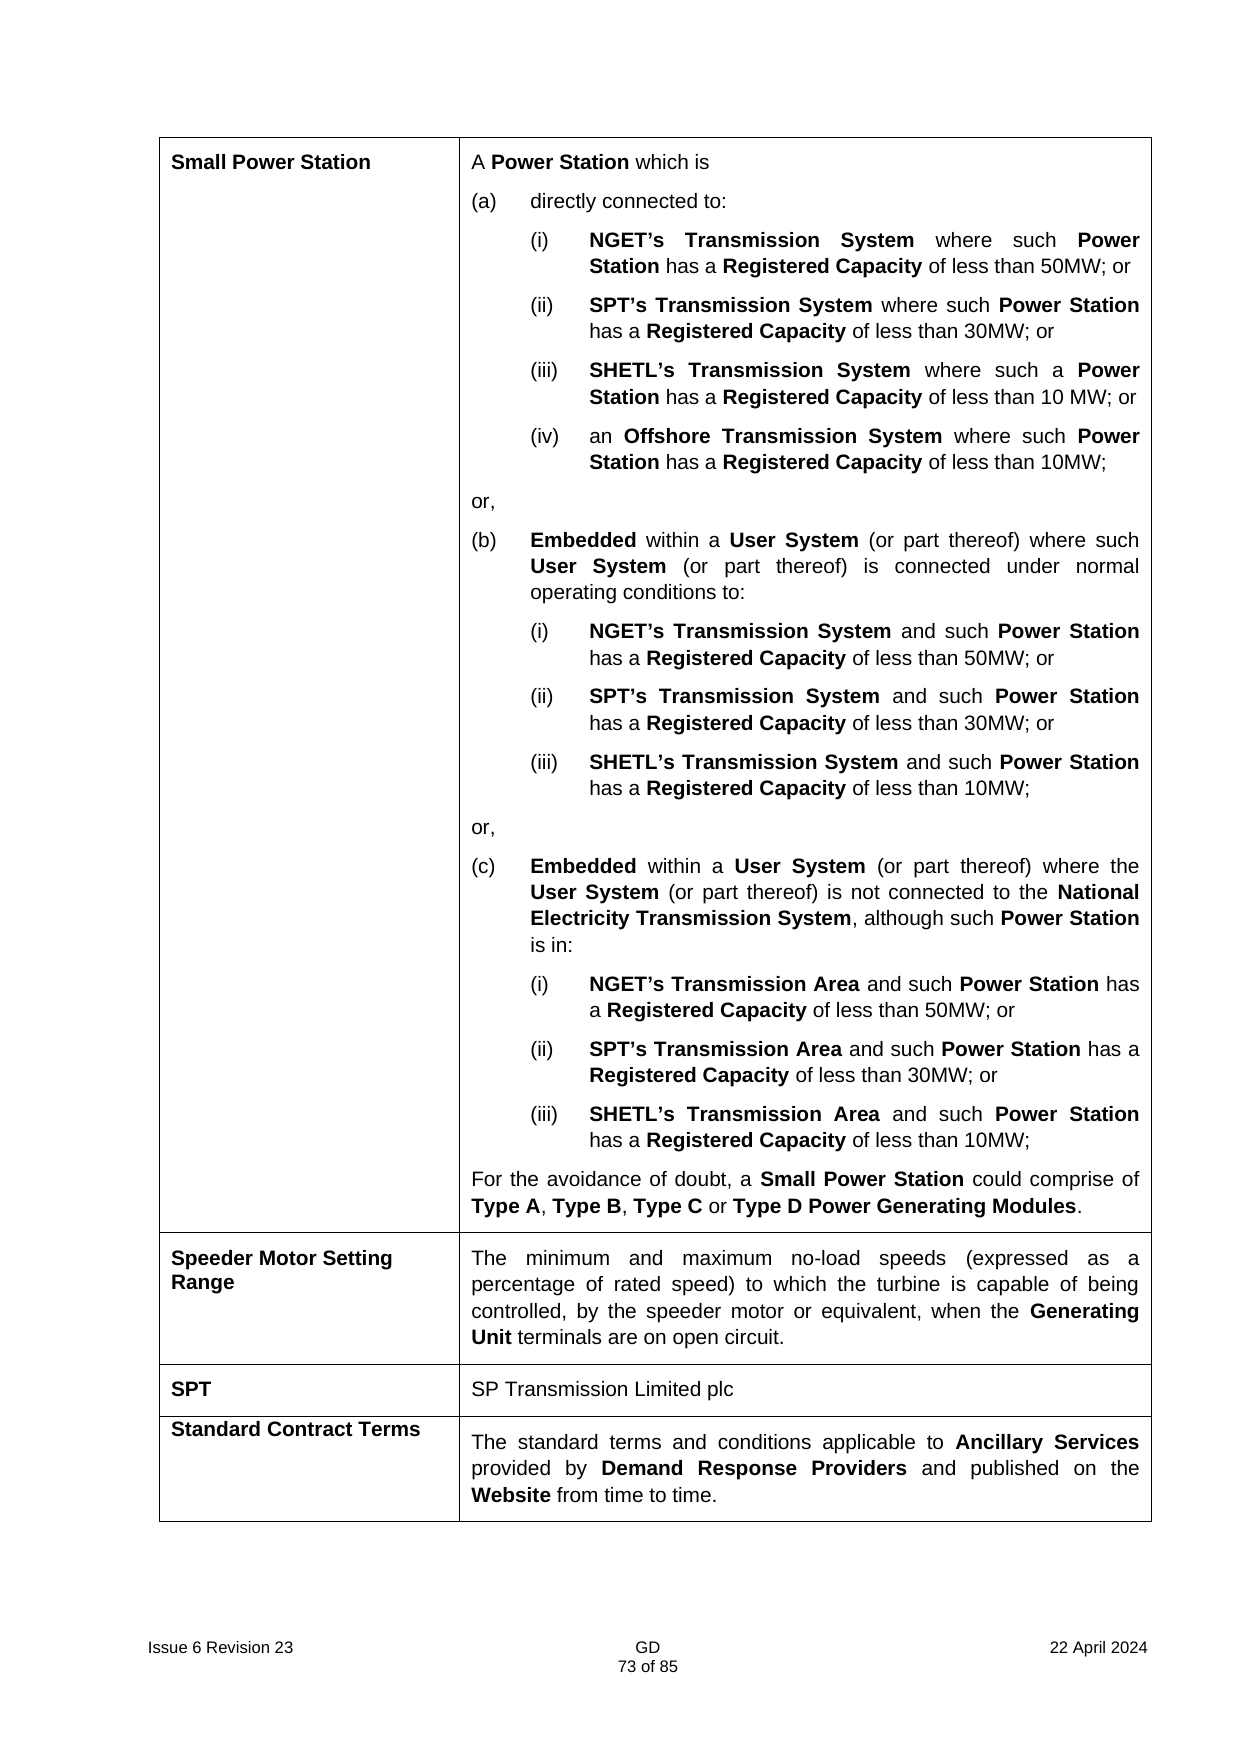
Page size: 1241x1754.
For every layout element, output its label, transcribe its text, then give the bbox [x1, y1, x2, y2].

table_cell Standard Contract Terms [160, 1417, 459, 1521]
table_cell The standard terms and conditions applicable to Ancillary Services provided by Demand Response Providers and published on the Website from time to time. [460, 1417, 1151, 1521]
table_cell The minimum and maximum no-load speeds (expressed as a percentage of rated speed) to which the turbine is capable of being controlled, by the speeder motor or equivalent, when the Generating Unit terminals are on open circuit. [460, 1233, 1151, 1364]
table_cell A Power Station which is (a) directly connected to: (i) NGET’s Transmission System where such Power Station has a Registered Capacity of less than 50MW; or (ii) SPT’s Transmission System where such Power Station has a Registered Capacity of less than 30MW; or (iii) SHETL’s Transmission System where such a Power Station has a Registered Capacity of less than 10 MW; or (iv) an Offshore Transmission System where such Power Station has a Registered Capacity of less than 10MW; or, (b) Embedded within a User System (or part thereof) where such User System (or part thereof) is connected under normal operating conditions to: (i) NGET’s Transmission System and such Power Station has a Registered Capacity of less than 50MW; or (ii) SPT’s Transmission System and such Power Station has a Registered Capacity of less than 30MW; or (iii) SHETL’s Transmission System and such Power Station has a Registered Capacity of less than 10MW; or, (c) Embedded within a User System (or part thereof) where the User System (or part thereof) is not connected to the National Electricity Transmission System, although such Power Station is in: (i) NGET’s Transmission Area and such Power Station has a Registered Capacity of less than 50MW; or (ii) SPT’s Transmission Area and such Power Station has a Registered Capacity of less than 30MW; or (iii) SHETL’s Transmission Area and such Power Station has a Registered Capacity of less than 10MW; For the avoidance of doubt, a Small Power Station could comprise of Type A, Type B, Type C or Type D Power Generating Modules. [460, 138, 1151, 1232]
table_cell Small Power Station [160, 138, 459, 1232]
table_cell Speeder Motor Setting Range [160, 1233, 459, 1364]
table_cell SPT [160, 1365, 459, 1416]
table_cell SP Transmission Limited plc [460, 1365, 1151, 1416]
